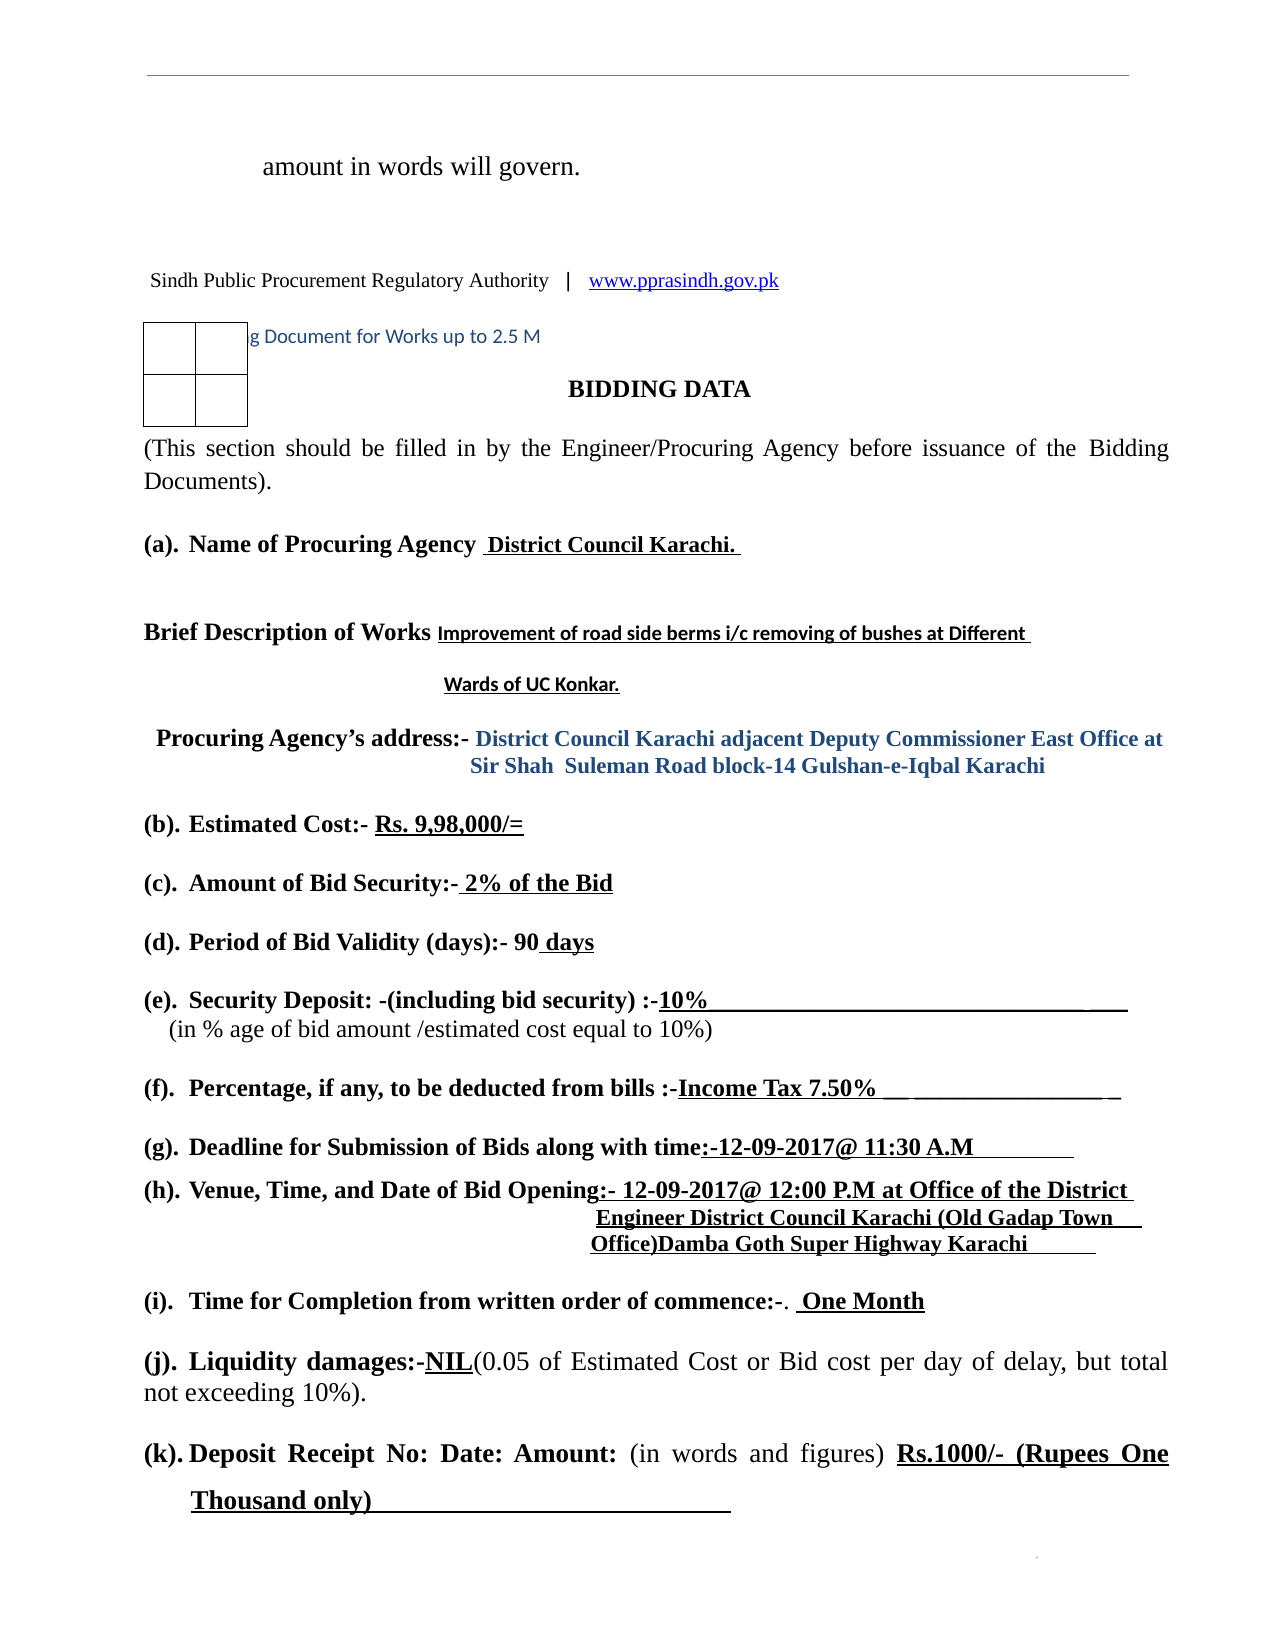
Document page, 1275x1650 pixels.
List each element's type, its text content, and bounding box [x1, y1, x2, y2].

text Engineer District Council Karachi (Old Gadap Town [143, 1203, 1169, 1230]
list Deadline for Submission of Bids along with time:-12-09-2017@ 11:30 A.M [143, 1132, 1169, 1160]
text Procuring Agency’s address:- District Council Karachi adjacent Deputy Commissioner East Office at [150, 725, 1169, 752]
text Office)Damba Goth Super Highway Karachi [143, 1230, 1169, 1256]
text (This section should be filled in by the Engineer/Procuring Agency before issuance of the Bidding Documents). [143, 433, 1169, 495]
text Draft Bidding Document for Works up to 2.5 M [248, 322, 1169, 349]
list Name of Procuring Agency District Council Karachi. [143, 529, 1169, 558]
list Security Deposit: -(including bid security) :-10%______________________________ ___ (in % age of bid amount /estimated cost equal to 10%) [143, 985, 1169, 1043]
list Deposit Receipt No: Date: Amount: (in words and figures) Rs.1000/- (Rupees One Thousand only) [143, 1437, 1169, 1515]
text BIDDING DATA [248, 376, 1169, 403]
text Sindh Public Procurement Regulatory Authority | www.pprasindh.gov.pk 3 [150, 256, 1169, 295]
list Amount of Bid Security:- 2% of the Bid [143, 868, 1169, 897]
list Period of Bid Validity (days):- 90 days [143, 927, 1169, 955]
list Time for Completion from written order of commence:-. One Month [143, 1286, 1169, 1315]
text Wards of UC Konkar. [368, 671, 1169, 696]
list Liquidity damages:-NIL(0.05 of Estimated Cost or Bid cost per day of delay, but total not exceeding 10%). [143, 1345, 1169, 1407]
list Estimated Cost:- Rs. 9,98,000/= [143, 809, 1169, 838]
text Sir Shah Suleman Road block-14 Gulshan-e-Iqbal Karachi [150, 752, 1169, 779]
list Percentage, if any, to be deducted from bills :-Income Tax 7.50% __ _______________ _ [143, 1073, 1169, 1102]
text amount in words will govern. [150, 150, 1169, 181]
list Venue, Time, and Date of Bid Opening:- 12-09-2017@ 12:00 P.M at Office of the District [143, 1175, 1169, 1203]
text Brief Description of Works Improvement of road side berms i/c removing of bushes at Different [143, 617, 1169, 646]
